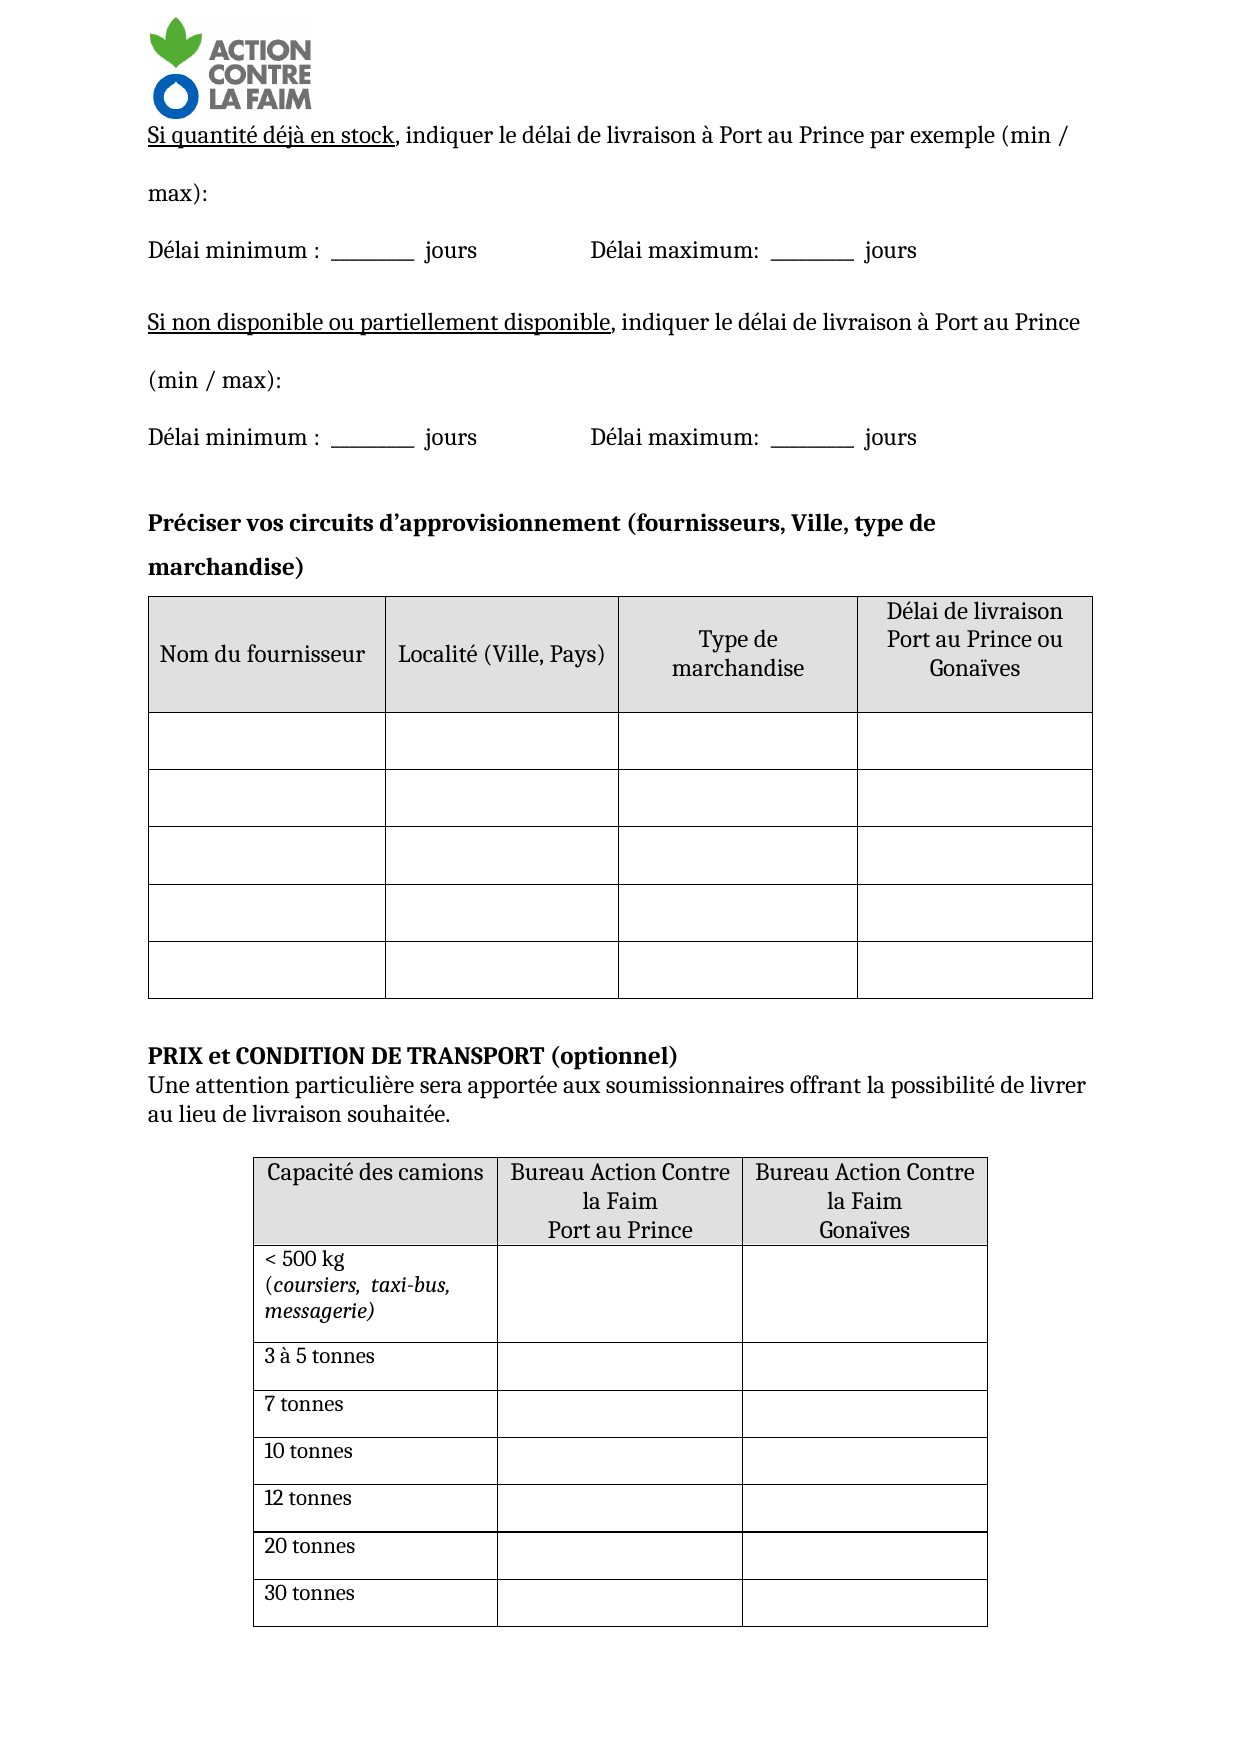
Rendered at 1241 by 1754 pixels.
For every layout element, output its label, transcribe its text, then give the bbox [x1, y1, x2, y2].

table_cell [743, 1246, 987, 1342]
table_cell [619, 827, 857, 883]
table_header Localité (Ville, Pays) [386, 597, 618, 712]
table_cell [386, 770, 618, 826]
text Une attention particulière sera apportée aux soumissionnaires offrant la possibilité de livrer au lieu de livraison souhaitée. [148, 1071, 1093, 1128]
table_cell [619, 713, 857, 769]
table_cell [149, 942, 385, 998]
table_cell [498, 1533, 742, 1579]
text Préciser vos circuits d’approvisionnement (fournisseurs, Ville, type de marchandise) [148, 509, 1093, 581]
table_cell [149, 885, 385, 941]
table_cell 20 tonnes [254, 1533, 497, 1579]
text Si non disponible ou partiellement disponible, indiquer le délai de livraison à Port au Prince (min / max): [148, 308, 1093, 394]
table_cell [498, 1485, 742, 1531]
table_cell 30 tonnes [254, 1580, 497, 1626]
table_header Type de marchandise [619, 597, 857, 712]
table_cell [743, 1485, 987, 1531]
table_header Bureau Action Contre la Faim Port au Prince [498, 1158, 742, 1244]
table_header Capacité des camions [254, 1158, 497, 1244]
table_header Bureau Action Contre la Faim Gonaïves [743, 1158, 987, 1244]
table_cell [619, 885, 857, 941]
table_cell [858, 942, 1092, 998]
table_cell [858, 770, 1092, 826]
picture [147, 14, 315, 122]
table_cell [386, 827, 618, 883]
table_cell [498, 1343, 742, 1389]
table_cell 7 tonnes [254, 1391, 497, 1437]
table_cell [386, 885, 618, 941]
table_cell [619, 942, 857, 998]
table_cell [149, 770, 385, 826]
table_header Délai de livraison Port au Prince ou Gonaïves [858, 597, 1092, 712]
table_cell [858, 713, 1092, 769]
table_cell [743, 1580, 987, 1626]
table_cell [149, 827, 385, 883]
table_cell [743, 1533, 987, 1579]
table_cell [743, 1391, 987, 1437]
table_cell [498, 1246, 742, 1342]
table_cell [498, 1391, 742, 1437]
table_cell < 500 kg (coursiers, taxi-bus, messagerie) [254, 1246, 497, 1342]
table_cell [149, 713, 385, 769]
table_cell [858, 885, 1092, 941]
table_cell [858, 827, 1092, 883]
table_cell [386, 942, 618, 998]
table_cell [498, 1438, 742, 1484]
text Si quantité déjà en stock, indiquer le délai de livraison à Port au Prince par exemple (min / max): [148, 121, 1093, 207]
table_cell 10 tonnes [254, 1438, 497, 1484]
text Délai minimum : _________ jours Délai maximum: _________ jours [148, 423, 1093, 452]
table_header Nom du fournisseur [149, 597, 385, 712]
text PRIX et CONDITION DE TRANSPORT (optionnel) [148, 1042, 1093, 1071]
table_cell [498, 1580, 742, 1626]
table_cell [386, 713, 618, 769]
text Délai minimum : _________ jours Délai maximum: _________ jours [148, 236, 1093, 265]
table_cell 3 à 5 tonnes [254, 1343, 497, 1389]
table_cell [743, 1343, 987, 1389]
table_cell [619, 770, 857, 826]
table_cell 12 tonnes [254, 1485, 497, 1531]
table_cell [743, 1438, 987, 1484]
